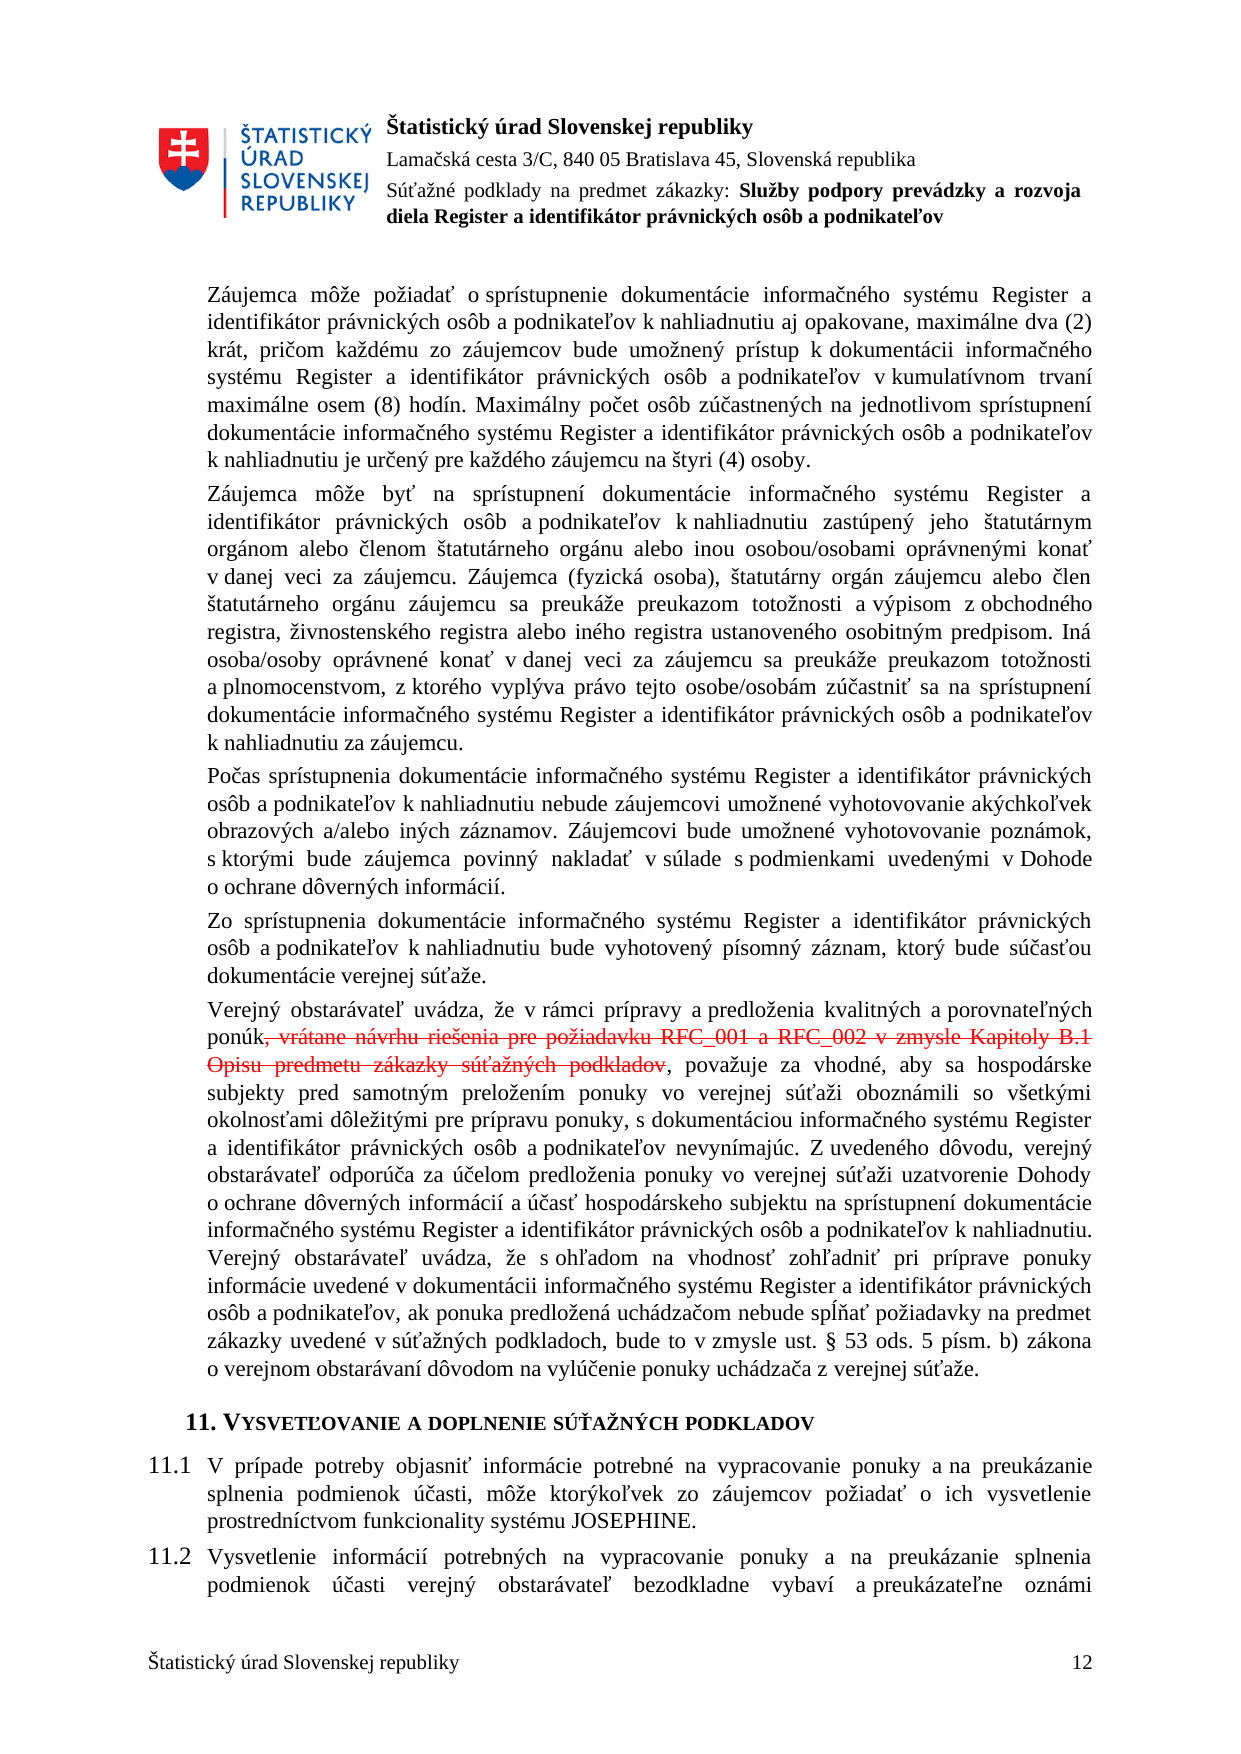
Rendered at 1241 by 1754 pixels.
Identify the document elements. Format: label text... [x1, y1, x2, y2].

text Záujemca môže byť na sprístupnení dokumentácie informačného systému Register a identifikátor právnických osôb a podnikateľov k nahliadnutiu zastúpený jeho štatutárnym orgánom alebo členom štatutárneho orgánu alebo inou osobou/osobami oprávnenými konať v danej veci za záujemcu. Záujemca (fyzická osoba), štatutárny orgán záujemcu alebo člen štatutárneho orgánu záujemcu sa preukáže preukazom totožnosti a výpisom z obchodného registra, živnostenského registra alebo iného registra ustanoveného osobitným predpisom. Iná osoba/osoby oprávnené konať v danej veci za záujemcu sa preukáže preukazom totožnosti a plnomocenstvom, z ktorého vyplýva právo tejto osobe/osobám zúčastniť sa na sprístupnení dokumentácie informačného systému Register a identifikátor právnických osôb a podnikateľov k nahliadnutiu za záujemcu. [207, 480, 1092, 755]
text Záujemca môže požiadať o sprístupnenie dokumentácie informačného systému Register a identifikátor právnických osôb a podnikateľov k nahliadnutiu aj opakovane, maximálne dva (2) krát, pričom každému zo záujemcov bude umožnený prístup k dokumentácii informačného systému Register a identifikátor právnických osôb a podnikateľov v kumulatívnom trvaní maximálne osem (8) hodín. Maximálny počet osôb zúčastnených na jednotlivom sprístupnení dokumentácie informačného systému Register a identifikátor právnických osôb a podnikateľov k nahliadnutiu je určený pre každého záujemcu na štyri (4) osoby. [207, 281, 1092, 473]
text Zo sprístupnenia dokumentácie informačného systému Register a identifikátor právnických osôb a podnikateľov k nahliadnutiu bude vyhotovený písomný záznam, ktorý bude súčasťou dokumentácie verejnej súťaže. [207, 907, 1092, 988]
list V prípade potreby objasniť informácie potrebné na vypracovanie ponuky a na preukázanie splnenia podmienok účasti, môže ktorýkoľvek zo záujemcov požiadať o ich vysvetlenie prostredníctvom funkcionality systému JOSEPHINE. [148, 1450, 1092, 1534]
picture [158, 123, 372, 218]
text Verejný obstarávateľ uvádza, že v rámci prípravy a predloženia kvalitných a porovnateľných ponúk, vrátane návrhu riešenia pre požiadavku RFC_001 a RFC_002 v zmysle Kapitoly B.1 Opisu predmetu zákazky súťažných podkladov, považuje za vhodné, aby sa hospodárske subjekty pred samotným preložením ponuky vo verejnej súťaži oboznámili so všetkými okolnosťami dôležitými pre prípravu ponuky, s dokumentáciou informačného systému Register a identifikátor právnických osôb a podnikateľov nevynímajúc. Z uvedeného dôvodu, verejný obstarávateľ odporúča za účelom predloženia ponuky vo verejnej súťaži uzatvorenie Dohody o ochrane dôverných informácií a účasť hospodárskeho subjektu na sprístupnení dokumentácie informačného systému Register a identifikátor právnických osôb a podnikateľov k nahliadnutiu. Verejný obstarávateľ uvádza, že s ohľadom na vhodnosť zohľadniť pri príprave ponuky informácie uvedené v dokumentácii informačného systému Register a identifikátor právnických osôb a podnikateľov, ak ponuka predložená uchádzačom nebude spĺňať požiadavky na predmet zákazky uvedené v súťažných podkladoch, bude to v zmysle ust. § 53 ods. 5 písm. b) zákona o verejnom obstarávaní dôvodom na vylúčenie ponuky uchádzača z verejnej súťaže. [207, 996, 1092, 1381]
subtitle Vysvetľovanie a doplnenie súťažných podkladov [185, 1407, 1092, 1436]
text Počas sprístupnenia dokumentácie informačného systému Register a identifikátor právnických osôb a podnikateľov k nahliadnutiu nebude záujemcovi umožnené vyhotovovanie akýchkoľvek obrazových a/alebo iných záznamov. Záujemcovi bude umožnené vyhotovovanie poznámok, s ktorými bude záujemca povinný nakladať v súlade s podmienkami uvedenými v Dohode o ochrane dôverných informácií. [207, 762, 1092, 899]
